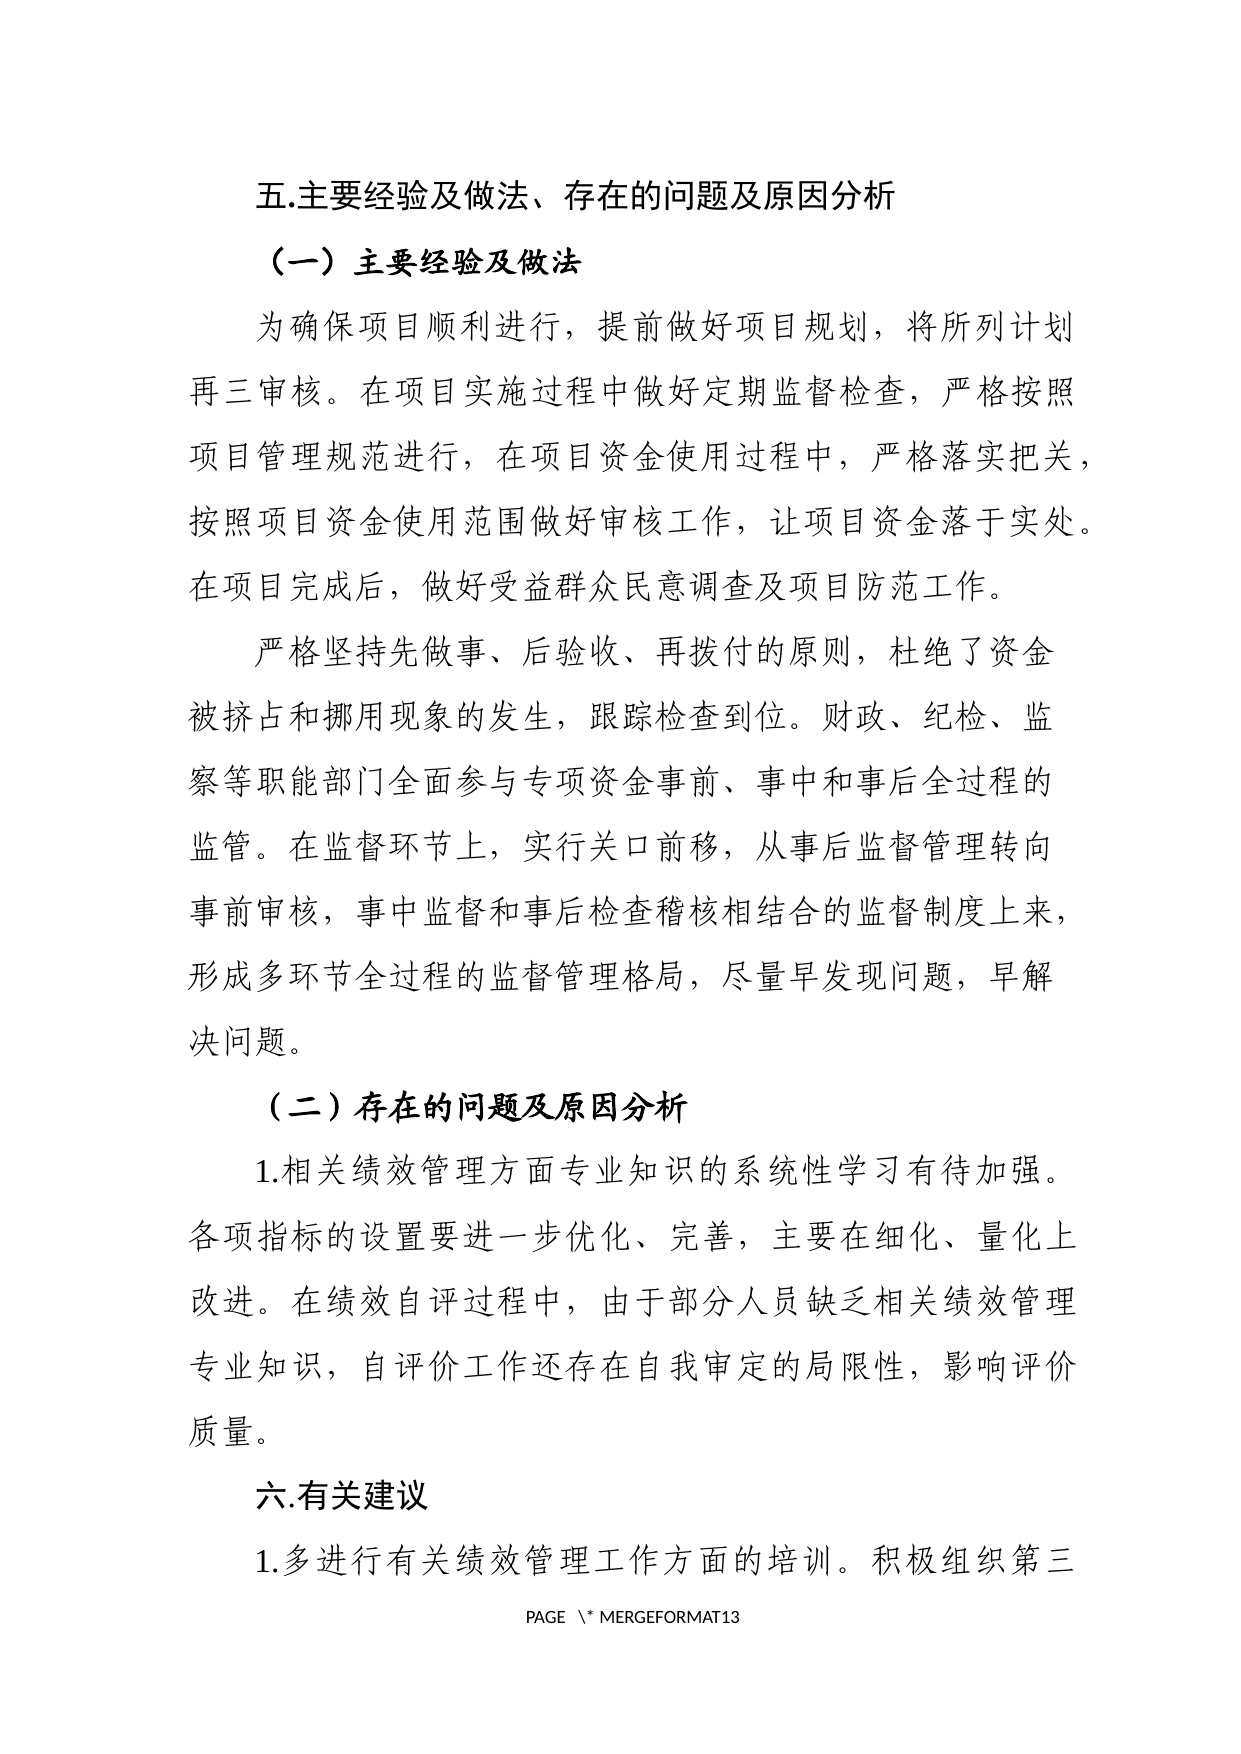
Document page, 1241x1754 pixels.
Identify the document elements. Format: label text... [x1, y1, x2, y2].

text （一）主要经验及做法 [187, 227, 1078, 292]
list 存在的问题及原因分析 [187, 1072, 1078, 1137]
text 1.相关绩效管理方面专业知识的系统性学习有待加强。各项指标的设置要进一步优化、完善，主要在细化、量化上改进。在绩效自评过程中，由于部分人员缺乏相关绩效管理专业知识，自评价工作还存在自我审定的局限性，影响评价质量。 [187, 1137, 1078, 1462]
text 六.有关建议 [187, 1462, 1078, 1527]
title 严格坚持先做事、后验收、再拨付的原则，杜绝了资金被挤占和挪用现象的发生，跟踪检查到位。财政、纪检、监察等职能部门全面参与专项资金事前、事中和事后全过程的监管。在监督环节上，实行关口前移，从事后监督管理转向事前审核，事中监督和事后检查稽核相结合的监督制度上来，形成多环节全过程的监督管理格局，尽量早发现问题，早解决问题。 [187, 617, 1078, 1072]
text 为确保项目顺利进行，提前做好项目规划，将所列计划再三审核。在项目实施过程中做好定期监督检查，严格按照项目管理规范进行，在项目资金使用过程中，严格落实把关，按照项目资金使用范围做好审核工作，让项目资金落于实处。在项目完成后，做好受益群众民意调查及项目防范工作。 [187, 292, 1078, 617]
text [187, 1527, 1078, 1592]
text 五.主要经验及做法、存在的问题及原因分析 [187, 162, 1078, 227]
